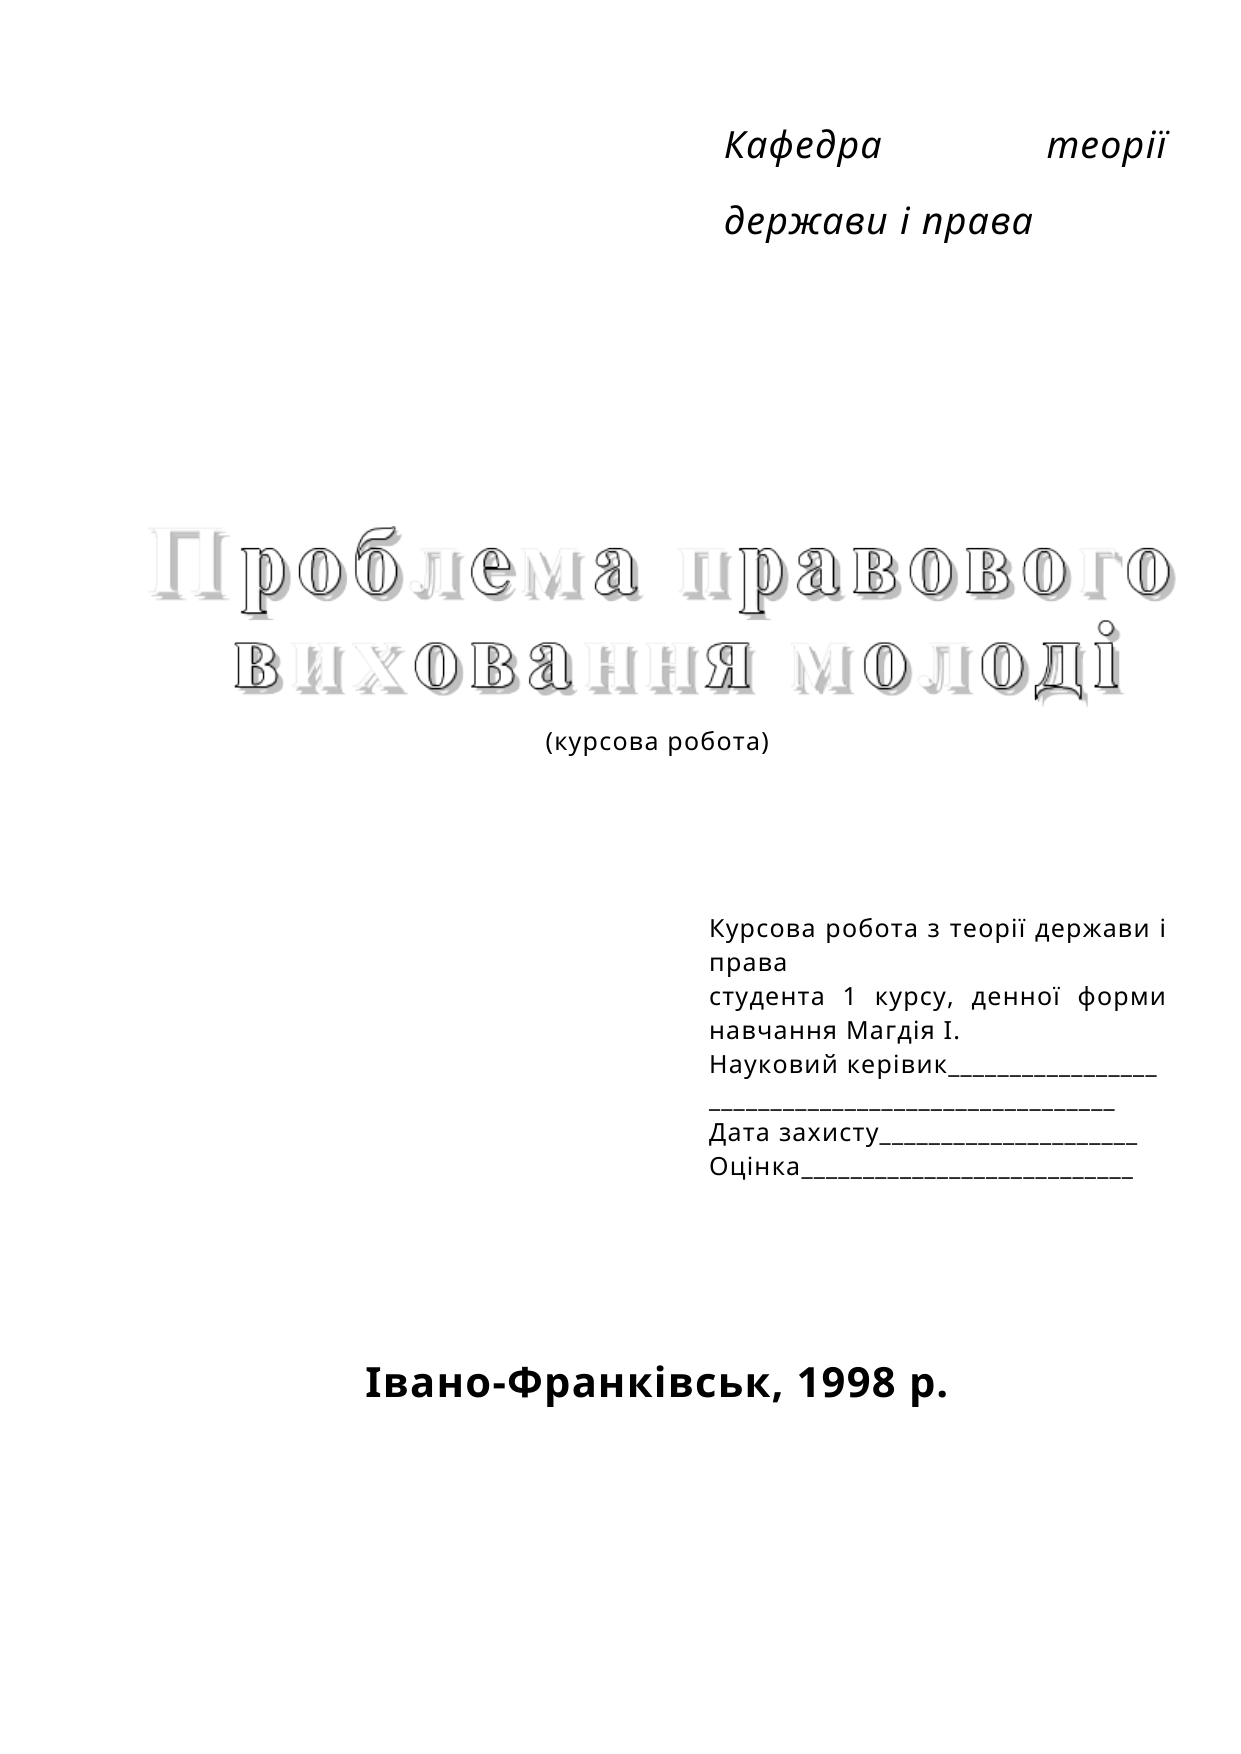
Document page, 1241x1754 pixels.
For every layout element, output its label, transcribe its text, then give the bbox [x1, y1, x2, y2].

text Науковий керівик_________________ [709, 1047, 1166, 1081]
text Кафедра теорії держави і права [724, 118, 1166, 246]
text Оцінка___________________________ [709, 1149, 1166, 1183]
text Курсова робота з теорії держави і права [709, 911, 1166, 979]
text Івано-Франківськ, 1998 р. [148, 1353, 1166, 1410]
text студента 1 курсу, денної форми навчання Магдія І. [709, 979, 1166, 1047]
text Дата захисту_____________________ [709, 1115, 1166, 1149]
text (курсова робота) [148, 723, 1166, 757]
text _________________________________ [709, 1081, 1166, 1115]
